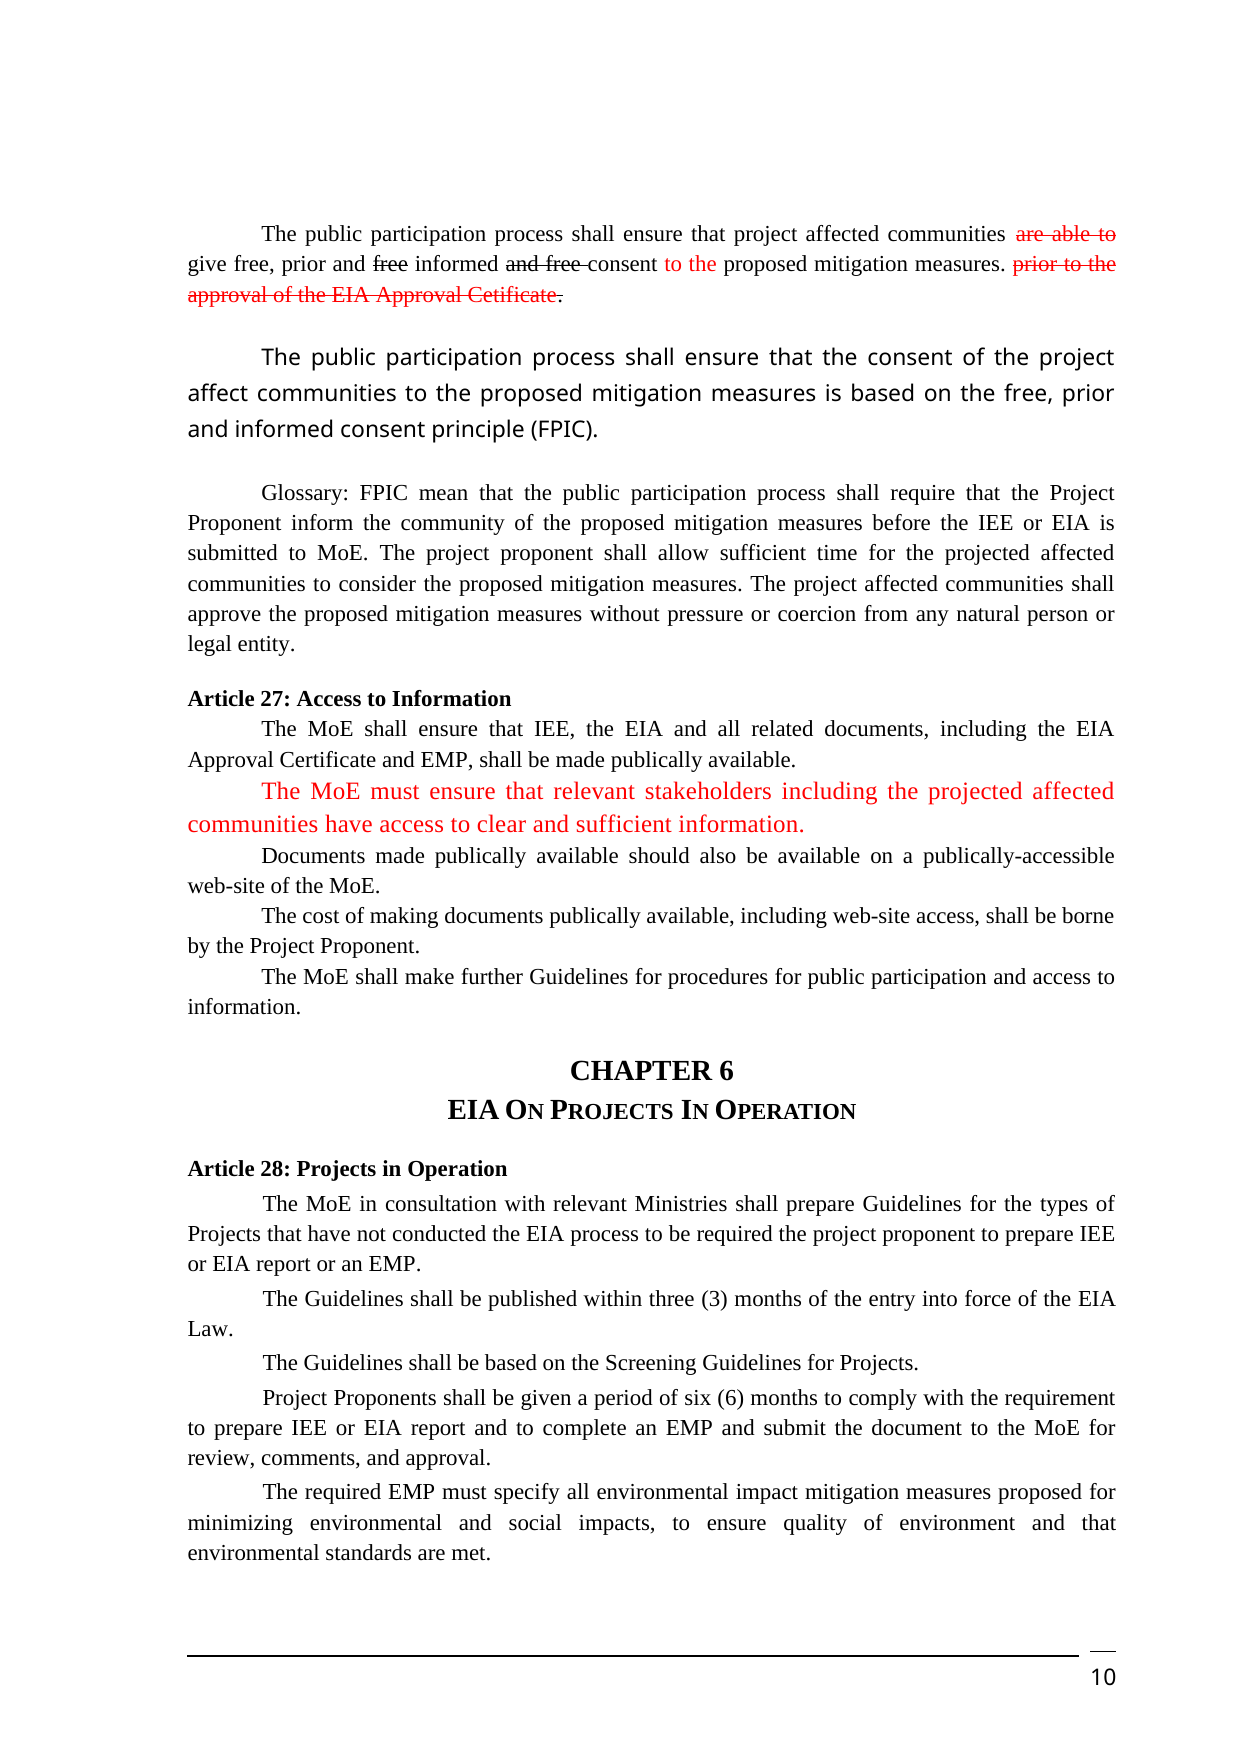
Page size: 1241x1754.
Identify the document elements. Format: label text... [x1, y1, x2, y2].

list The public participation process shall ensure that the consent of the project affect communities to the proposed mitigation measures is based on the free, prior and informed consent principle (FPIC). [187, 341, 1116, 444]
list Documents made publically available should also be available on a publically-accessible web-site of the MoE. [187, 842, 1116, 898]
text The MoE in consultation with relevant Ministries shall prepare Guidelines for the types of Projects that have not conducted the EIA process to be required the project proponent to prepare IEE or EIA report or an EMP. [187, 1190, 1117, 1277]
subtitle Chapter 6 [187, 1053, 1116, 1087]
subtitle EIA on projects in Operation [187, 1092, 1116, 1126]
list The MoE shall make further Guidelines for procedures for public participation and access to information. [187, 963, 1116, 1019]
list The MoE shall ensure that IEE, the EIA and all related documents, including the EIA Approval Certificate and EMP, shall be made publically available. [187, 716, 1116, 772]
text The required EMP must specify all environmental impact mitigation measures proposed for minimizing environmental and social impacts, to ensure quality of environment and that environmental standards are met. [187, 1478, 1117, 1565]
list The public participation process shall ensure that project affected communities are able to give free, prior and free informed and free consent to the proposed mitigation measures. prior to the approval of the EIA Approval Cetificate. [187, 220, 1116, 307]
subtitle Article 28: Projects in Operation [187, 1156, 1116, 1182]
list The cost of making documents publically available, including web-site access, shall be borne by the Project Proponent. [187, 902, 1116, 959]
text Article 27: Access to Information [187, 685, 1116, 712]
list Glossary: FPIC mean that the public participation process shall require that the Project Proponent inform the community of the proposed mitigation measures before the IEE or EIA is submitted to MoE. The project proponent shall allow sufficient time for the projected affected communities to consider the proposed mitigation measures. The project affected communities shall approve the proposed mitigation measures without pressure or coercion from any natural person or legal entity. [187, 479, 1116, 656]
text The Guidelines shall be published within three (3) months of the entry into force of the EIA Law. [187, 1285, 1117, 1341]
text Project Proponents shall be given a period of six (6) months to comply with the requirement to prepare IEE or EIA report and to complete an EMP and submit the document to the MoE for review, comments, and approval. [187, 1384, 1117, 1470]
text The Guidelines shall be based on the Screening Guidelines for Projects. [187, 1349, 1117, 1376]
list The MoE must ensure that relevant stakeholders including the projected affected communities have access to clear and sufficient information. [187, 776, 1116, 838]
